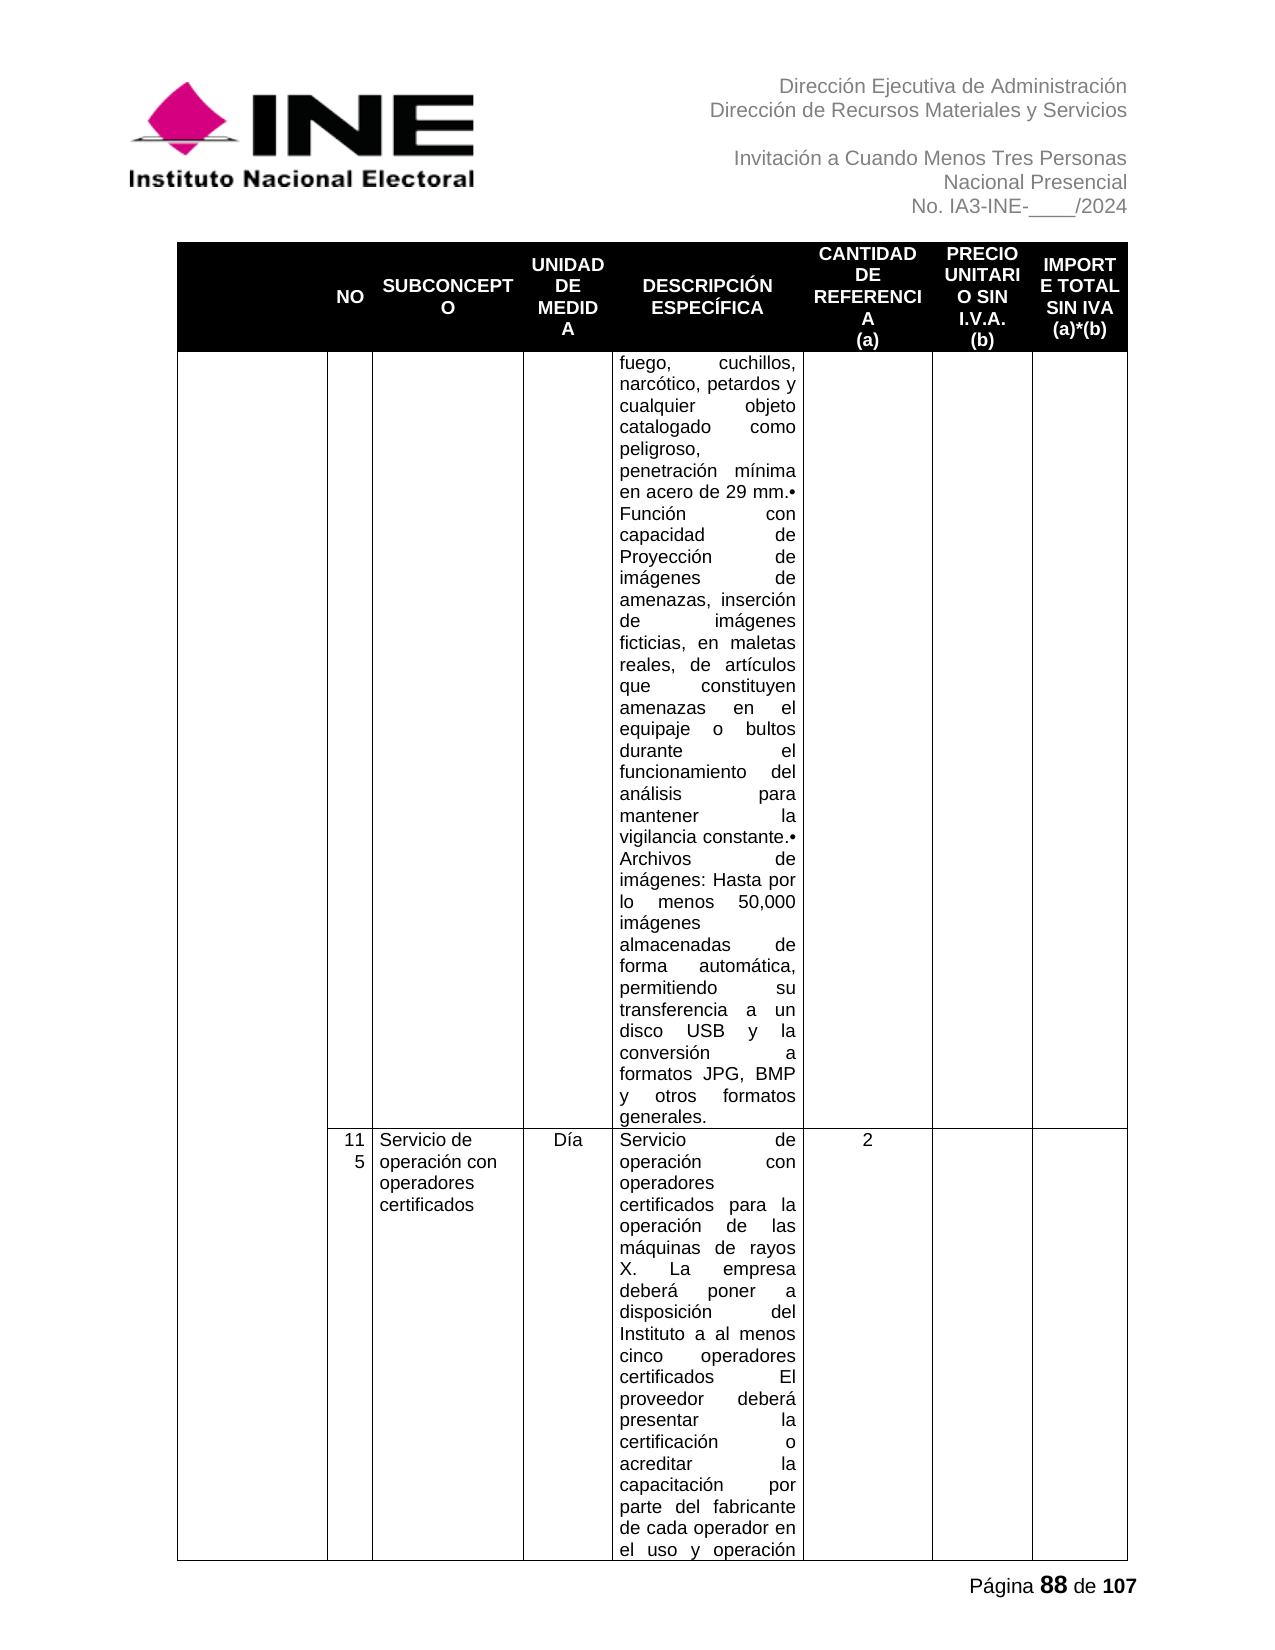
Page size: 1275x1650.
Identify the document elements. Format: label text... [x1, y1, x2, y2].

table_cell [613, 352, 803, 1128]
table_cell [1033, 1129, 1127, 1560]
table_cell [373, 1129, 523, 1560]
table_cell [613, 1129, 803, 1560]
table_header PRECIO UNITARIO SIN I.V.A. (b) [933, 243, 1032, 351]
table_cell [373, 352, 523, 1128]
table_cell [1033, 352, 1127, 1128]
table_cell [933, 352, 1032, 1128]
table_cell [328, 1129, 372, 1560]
table_header IMPORTE TOTAL SIN IVA (a)*(b) [1033, 243, 1127, 351]
table_header UNIDAD DE MEDIDA [524, 243, 612, 351]
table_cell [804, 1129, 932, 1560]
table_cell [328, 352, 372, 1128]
table_header DESCRIPCIÓN ESPECÍFICA [613, 243, 803, 351]
table_header [177, 242, 327, 351]
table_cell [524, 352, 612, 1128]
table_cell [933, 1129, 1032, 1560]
table_header SUBCONCEPTO [373, 243, 523, 351]
table_header NO [328, 243, 372, 351]
picture [129, 82, 474, 187]
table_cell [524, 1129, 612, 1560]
table_header CANTIDAD DE REFERENCIA (a) [804, 243, 932, 351]
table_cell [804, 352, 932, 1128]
